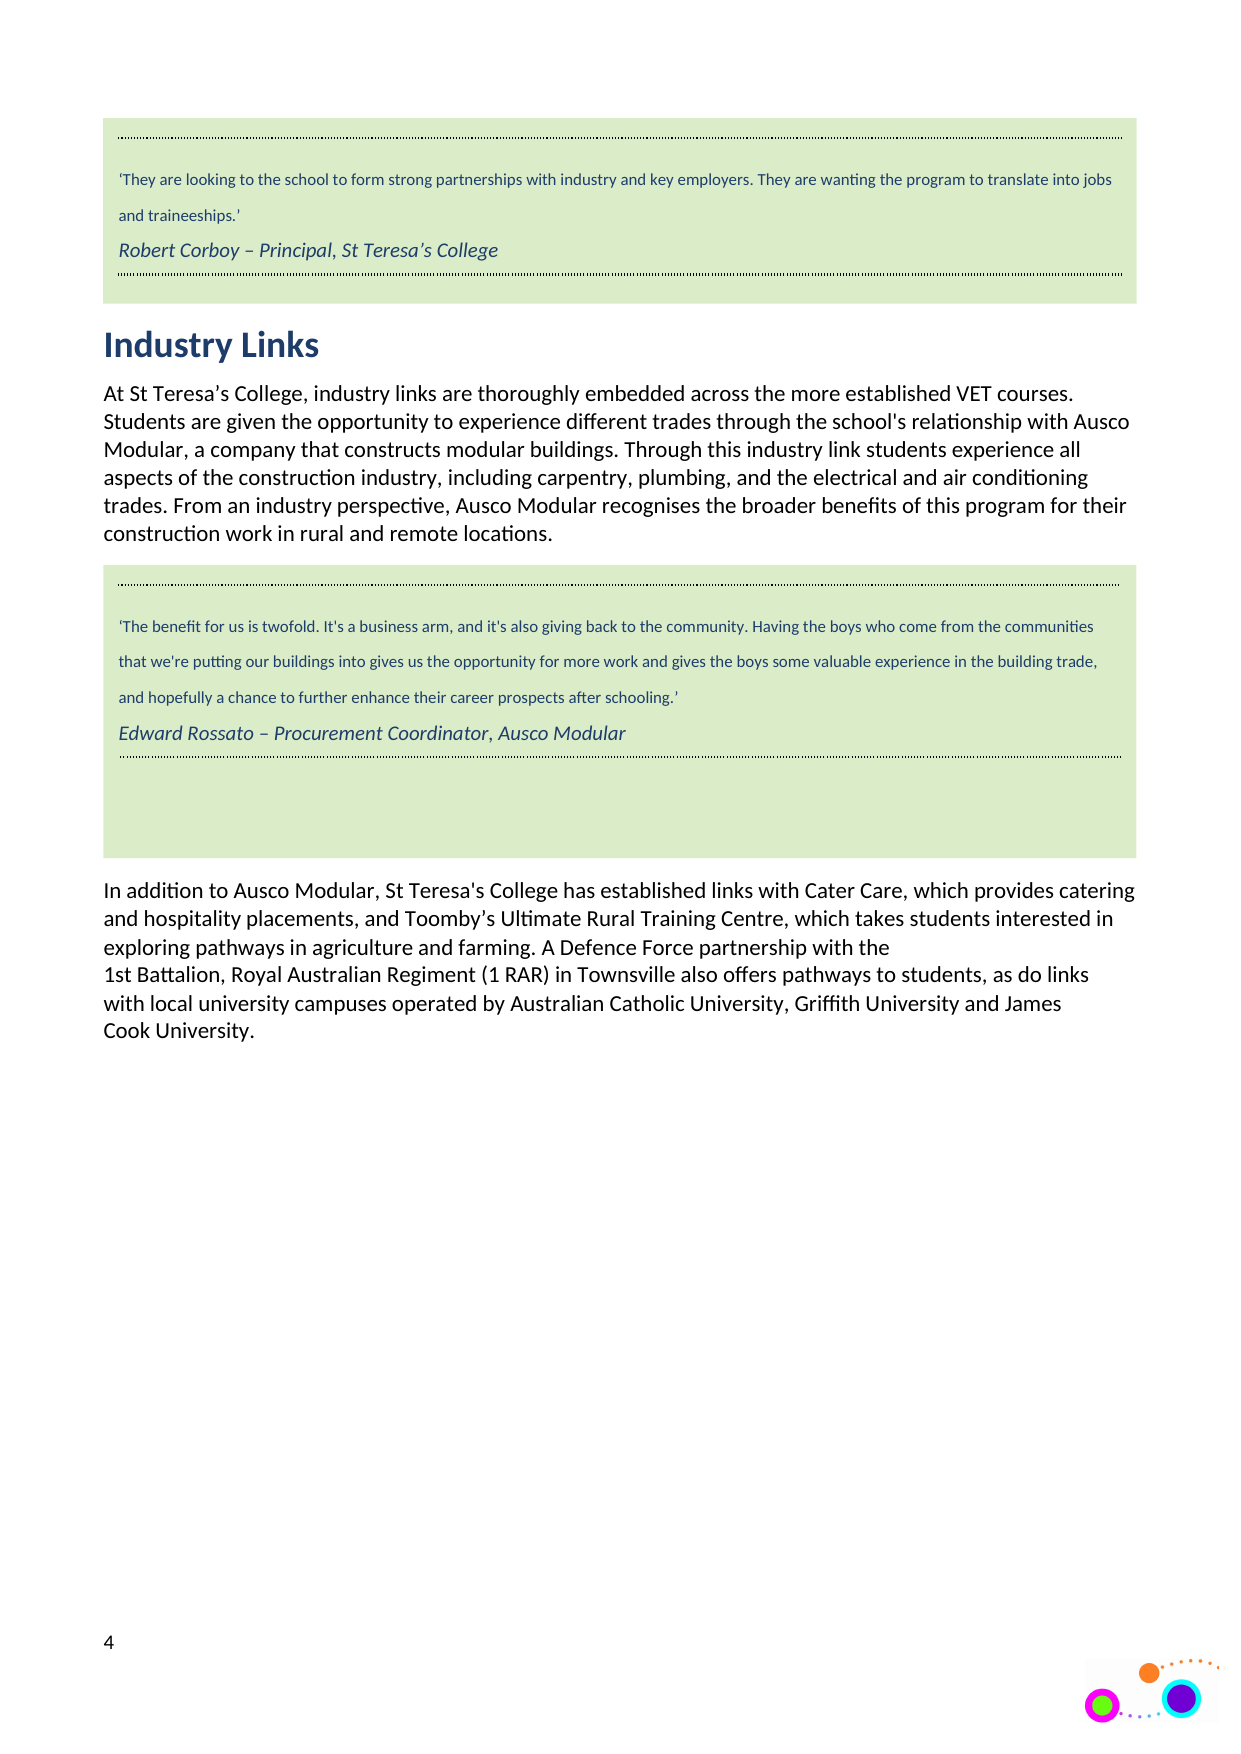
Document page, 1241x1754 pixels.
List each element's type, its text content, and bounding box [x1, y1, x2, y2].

subtitle Industry Links [103, 321, 1137, 367]
picture [1085, 1659, 1220, 1723]
text In addition to Ausco Modular, St Teresa's College has established links with Cater Care, which provides catering and hospitality placements, and Toomby’s Ultimate Rural Training Centre, which takes students interested in exploring pathways in agriculture and farming. A Defence Force partnership with the 1st Battalion, Royal Australian Regiment (1 RAR) in Townsville also offers pathways to students, as do links with local university campuses operated by Australian Catholic University, Griffith University and James Cook University. [103, 877, 1137, 1045]
text At St Teresa’s College, industry links are thoroughly embedded across the more established VET courses. Students are given the opportunity to experience different trades through the school's relationship with Ausco Modular, a company that constructs modular buildings. Through this industry link students experience all aspects of the construction industry, including carpentry, plumbing, and the electrical and air conditioning trades. From an industry perspective, Ausco Modular recognises the broader benefits of this program for their construction work in rural and remote locations. [103, 379, 1137, 547]
